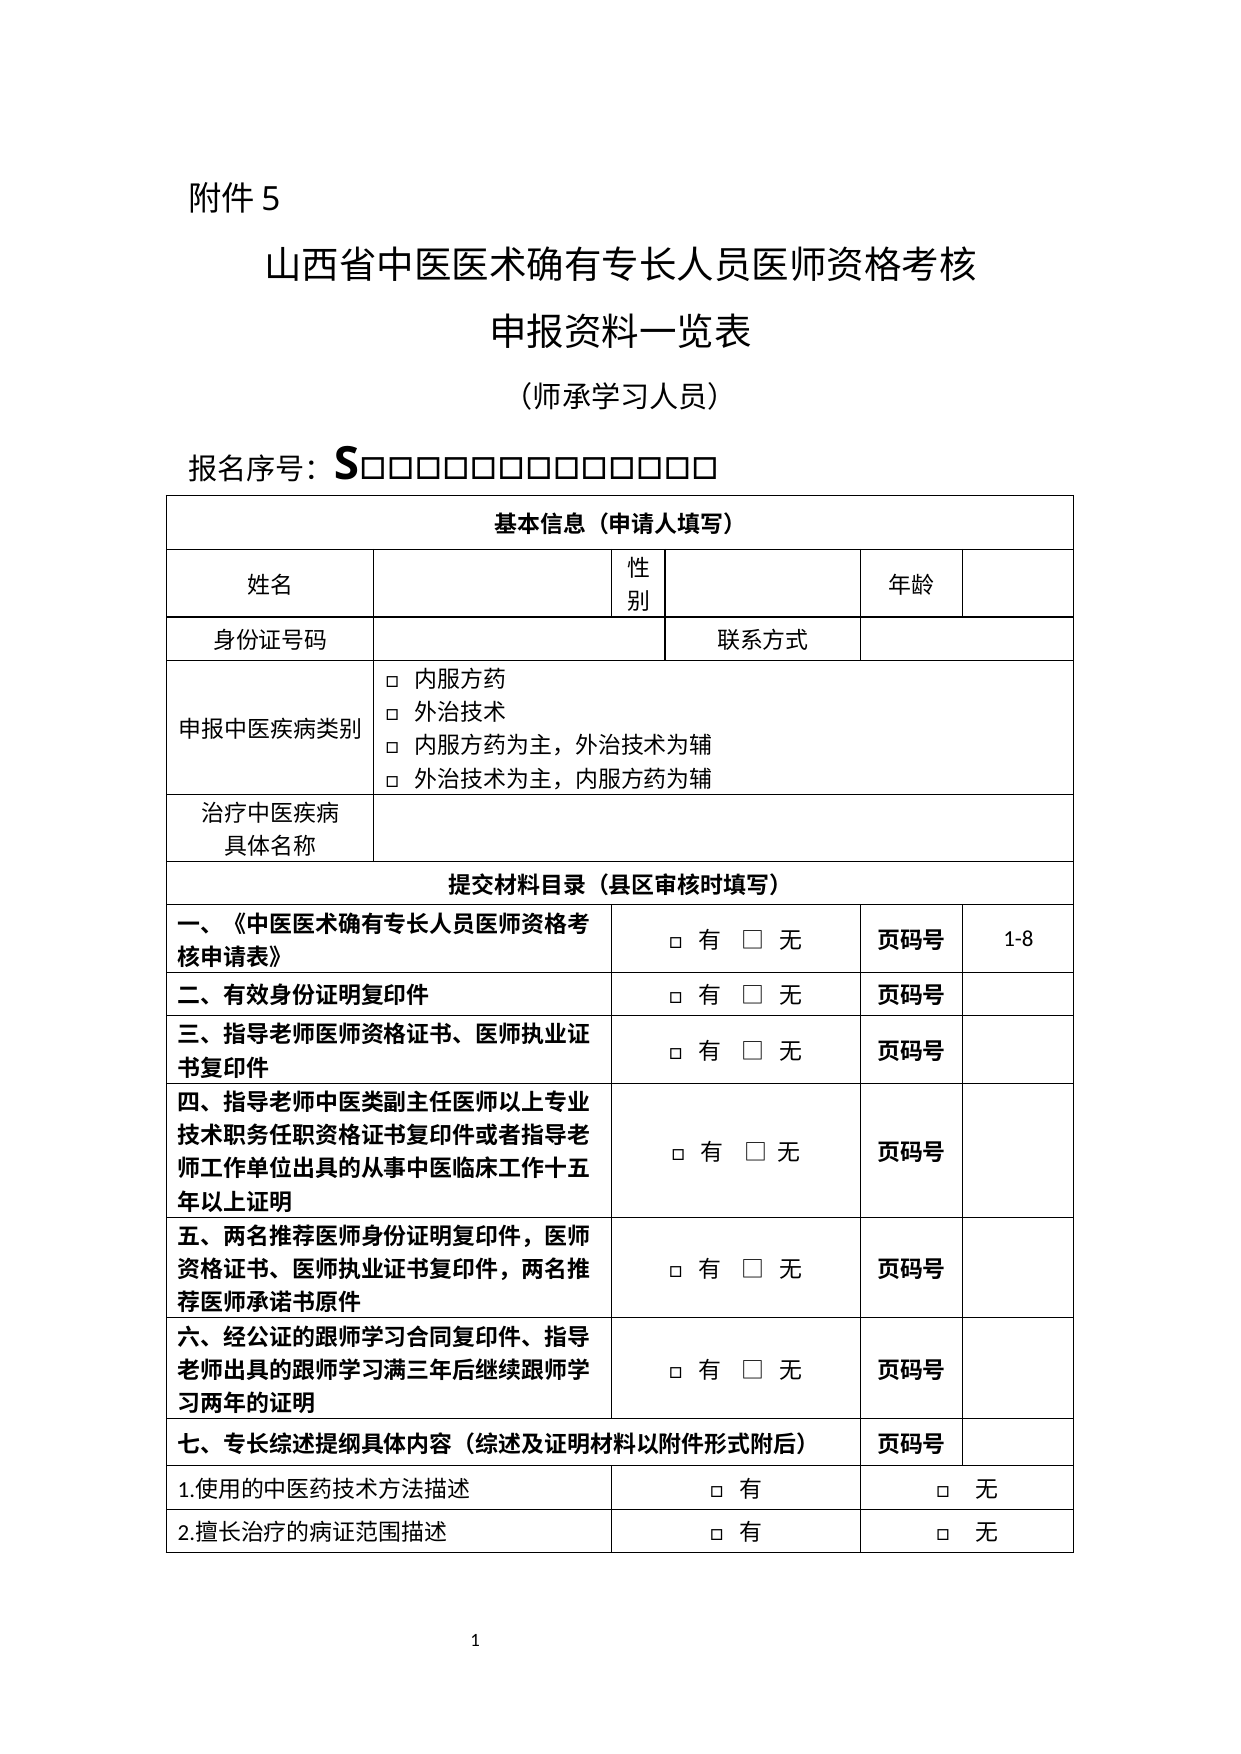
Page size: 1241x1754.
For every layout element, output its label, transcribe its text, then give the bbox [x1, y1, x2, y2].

text 附件5 [188, 162, 1052, 229]
table_cell □ 有 [612, 1510, 860, 1552]
table_cell 联系方式 [666, 618, 860, 660]
table_cell [374, 550, 611, 616]
table_cell □ 有 □ 无 [612, 1318, 860, 1418]
table_cell [963, 973, 1073, 1015]
table_cell [963, 1419, 1073, 1465]
table_cell □ 有 □ 无 [612, 1084, 860, 1217]
table_cell [374, 618, 664, 660]
table_cell 页码号 [861, 1318, 962, 1418]
text 山西省中医医术确有专长人员医师资格考核 [188, 229, 1052, 295]
table_cell 六、经公证的跟师学习合同复印件、指导老师出具的跟师学习满三年后继续跟师学习两年的证明 [167, 1318, 611, 1418]
table_cell □ 有 □ 无 [612, 1218, 860, 1317]
table_cell 页码号 [861, 1016, 962, 1083]
table_cell 七、专长综述提纲具体内容（综述及证明材料以附件形式附后） [167, 1419, 860, 1465]
table_cell 性别 [612, 550, 664, 616]
table_cell 二、有效身份证明复印件 [167, 973, 611, 1015]
table_cell 身份证号码 [167, 618, 373, 660]
table_cell 治疗中医疾病 具体名称 [167, 795, 373, 861]
table_cell □ 有 □ 无 [612, 1016, 860, 1083]
table_cell □ 有 □ 无 [612, 973, 860, 1015]
table_cell 三、指导老师医师资格证书、医师执业证书复印件 [167, 1016, 611, 1083]
table_cell [963, 1016, 1073, 1083]
table_cell □ 无 [861, 1466, 1073, 1509]
table_cell □ 无 [861, 1510, 1073, 1552]
table_cell □ 内服方药 □ 外治技术 □ 内服方药为主，外治技术为辅 □ 外治技术为主，内服方药为辅 [374, 661, 1073, 794]
table_cell 五、两名推荐医师身份证明复印件，医师资格证书、医师执业证书复印件，两名推荐医师承诺书原件 [167, 1218, 611, 1317]
table_cell 页码号 [861, 905, 962, 972]
table_cell 四、指导老师中医类副主任医师以上专业技术职务任职资格证书复印件或者指导老师工作单位出具的从事中医临床工作十五年以上证明 [167, 1084, 611, 1217]
table_cell [374, 795, 1073, 861]
table_cell [963, 1084, 1073, 1217]
text 报名序号：S□□□□□□□□□□□□□ [188, 428, 1052, 495]
text 申报资料一览表 [188, 295, 1052, 362]
table_header 基本信息（申请人填写） [167, 496, 1073, 549]
table_cell [963, 1218, 1073, 1317]
table_cell 页码号 [861, 1218, 962, 1317]
text （师承学习人员） [188, 362, 1052, 428]
table_cell 2.擅长治疗的病证范围描述 [167, 1510, 611, 1552]
table_cell [666, 550, 860, 616]
table_cell 提交材料目录（县区审核时填写） [167, 862, 1073, 904]
table_cell 姓名 [167, 550, 373, 616]
table_cell 页码号 [861, 1419, 962, 1465]
table_cell □ 有 □ 无 [612, 905, 860, 972]
table_cell 1.使用的中医药技术方法描述 [167, 1466, 611, 1509]
table_cell 一、《中医医术确有专长人员医师资格考核申请表》 [167, 905, 611, 972]
table_cell 页码号 [861, 973, 962, 1015]
table_cell [963, 1318, 1073, 1418]
table_cell 年龄 [861, 550, 962, 616]
table_cell 申报中医疾病类别 [167, 661, 373, 794]
table_cell [963, 550, 1073, 616]
table_cell [861, 618, 1073, 660]
table_cell 1-8 [963, 905, 1073, 972]
table_cell 页码号 [861, 1084, 962, 1217]
table_cell □ 有 [612, 1466, 860, 1509]
